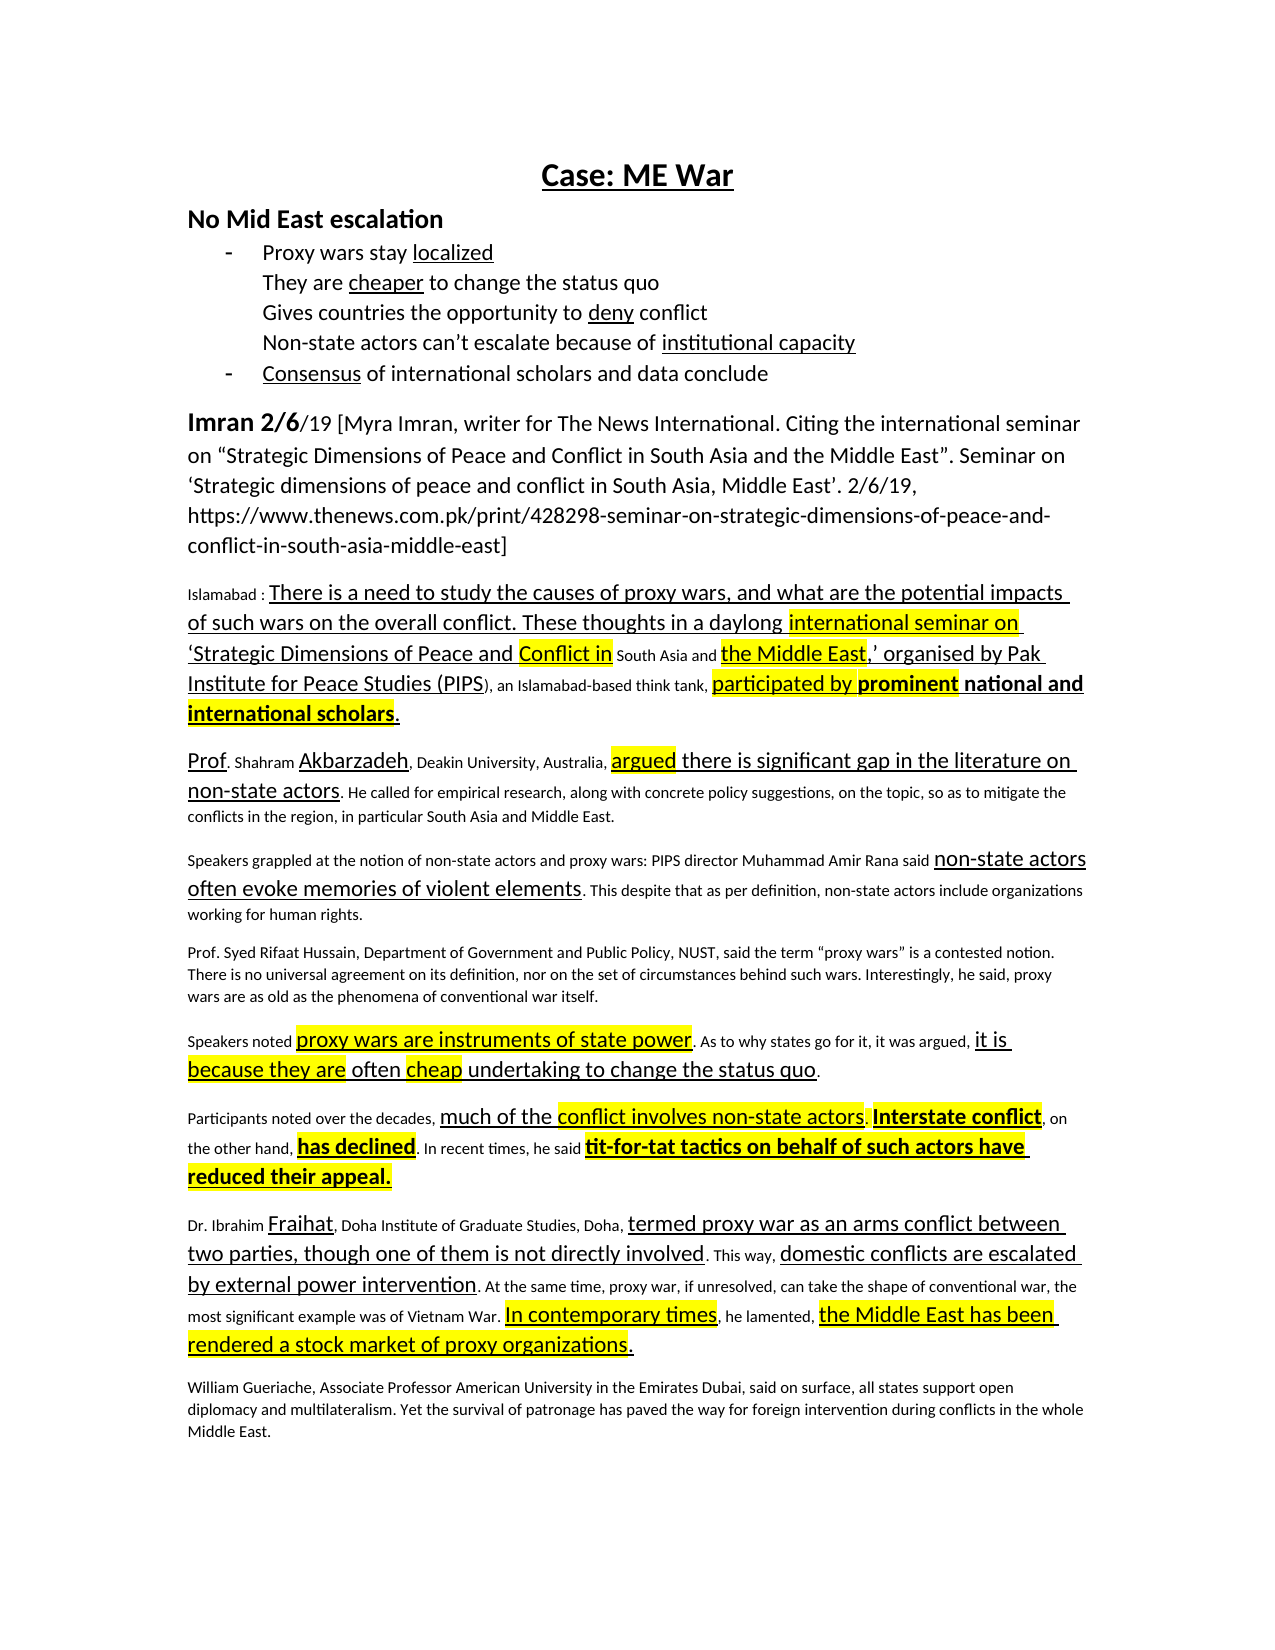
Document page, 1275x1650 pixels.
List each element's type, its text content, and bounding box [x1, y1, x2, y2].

list Proxy wars stay localized [225, 238, 1087, 266]
text Speakers noted proxy wars are instruments of state power. As to why states go for it, it was argued, it is because they are often cheap undertaking to change the status quo. [187, 1025, 1087, 1083]
text William Gueriache, Associate Professor American University in the Emirates Dubai, said on surface, all states support open diplomacy and multilateralism. Yet the survival of patronage has paved the way for foreign intervention during conflicts in the whole Middle East. [187, 1377, 1087, 1441]
text Imran 2/6/19 [Myra Imran, writer for The News International. Citing the international seminar on “Strategic Dimensions of Peace and Conflict in South Asia and the Middle East”. Seminar on ‘Strategic dimensions of peace and conflict in South Asia, Middle East’. 2/6/19, https://www.thenews.com.pk/print/428298-seminar-on-strategic-dimensions-of-peace-and-conflict-in-south-asia-middle-east] [187, 406, 1087, 559]
list Consensus of international scholars and data conclude [225, 359, 1087, 387]
list Gives countries the opportunity to deny conflict [262, 298, 1087, 326]
subtitle No Mid East escalation [187, 202, 1087, 235]
text Prof. Shahram Akbarzadeh, Deakin University, Australia, argued there is significant gap in the literature on non-state actors. He called for empirical research, along with concrete policy suggestions, on the topic, so as to mitigate the conflicts in the region, in particular South Asia and Middle East. [187, 746, 1087, 826]
text Speakers grappled at the notion of non-state actors and proxy wars: PIPS director Muhammad Amir Rana said non-state actors often evoke memories of violent elements. This despite that as per definition, non-state actors include organizations working for human rights. [187, 844, 1087, 924]
list They are cheaper to change the status quo [262, 268, 1087, 296]
text Dr. Ibrahim Fraihat, Doha Institute of Graduate Studies, Doha, termed proxy war as an arms conflict between two parties, though one of them is not directly involved. This way, domestic conflicts are escalated by external power intervention. At the same time, proxy war, if unresolved, can take the shape of conventional war, the most significant example was of Vietnam War. In contemporary times, he lamented, the Middle East has been rendered a stock market of proxy organizations. [187, 1209, 1087, 1358]
text Participants noted over the decades, much of the conflict involves non-state actors. Interstate conflict, on the other hand, has declined. In recent times, he said tit-for-tat tactics on behalf of such actors have reduced their appeal. [187, 1102, 1087, 1191]
subtitle Case: ME War [187, 154, 1087, 195]
text Prof. Syed Rifaat Hussain, Department of Government and Public Policy, NUST, said the term “proxy wars” is a contested notion. There is no universal agreement on its definition, nor on the set of circumstances behind such wars. Interestingly, he said, proxy wars are as old as the phenomena of conventional war itself. [187, 943, 1087, 1007]
text Islamabad : There is a need to study the causes of proxy wars, and what are the potential impacts of such wars on the overall conflict. These thoughts in a daylong international seminar on ‘Strategic Dimensions of Peace and Conflict in South Asia and the Middle East,’ organised by Pak Institute for Peace Studies (PIPS), an Islamabad-based think tank, participated by prominent national and international scholars. [187, 578, 1087, 727]
list Non-state actors can’t escalate because of institutional capacity [262, 328, 1087, 357]
